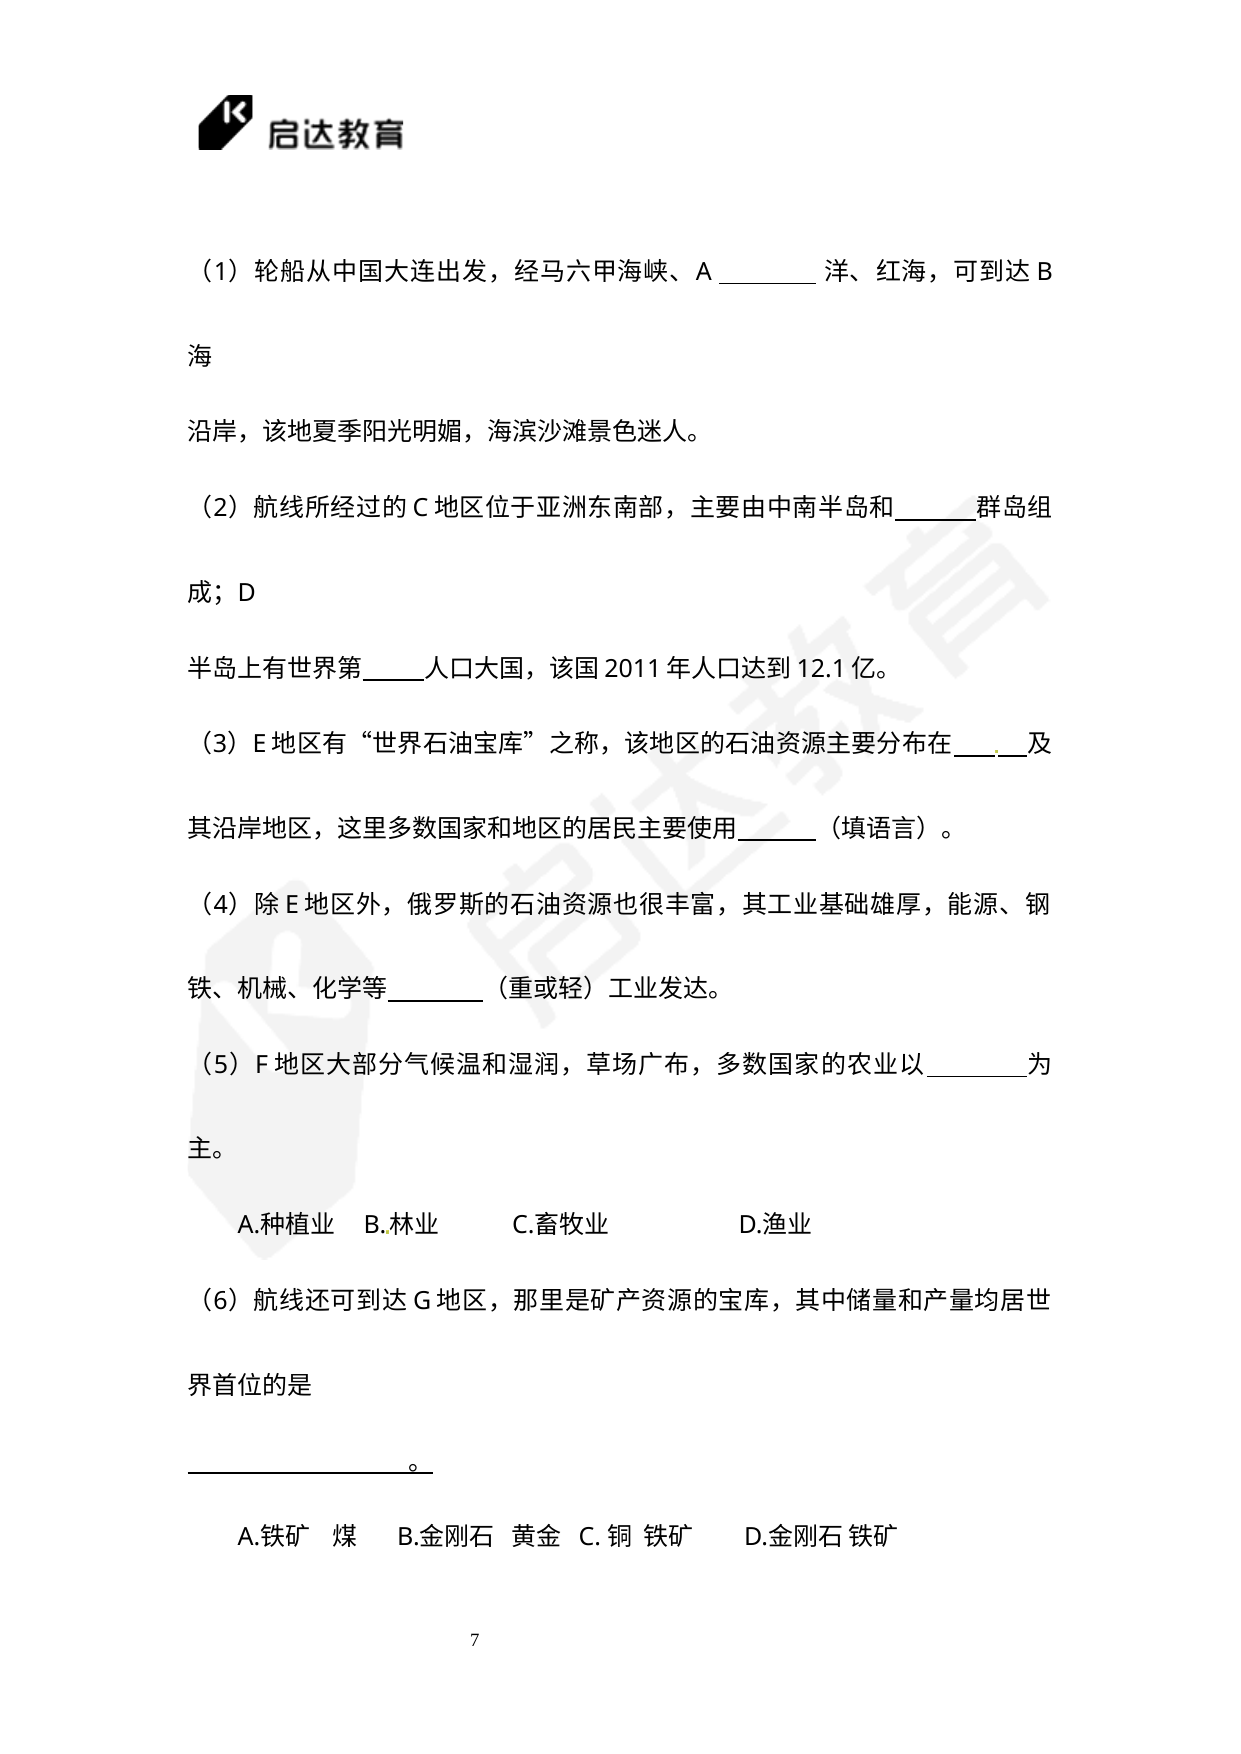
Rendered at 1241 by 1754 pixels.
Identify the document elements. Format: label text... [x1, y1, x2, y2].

text 沿岸，该地夏季阳光明媚，海滨沙滩景色迷人。 [187, 397, 1053, 462]
text A.铁矿 煤 B.金刚石 黄金 C. 铜 铁矿 D.金刚石 铁矿 [187, 1502, 1053, 1567]
text A.种植业 B.林业 C.畜牧业 D.渔业 [187, 1190, 1053, 1255]
text （3）E地区有“世界石油宝库”之称，该地区的石油资源主要分布在 及其沿岸地区，这里多数国家和地区的居民主要使用 （填语言）。 [187, 709, 1053, 859]
text （2）航线所经过的C地区位于亚洲东南部，主要由中南半岛和 群岛组成；D [187, 473, 1053, 623]
text （4）除E地区外，俄罗斯的石油资源也很丰富，其工业基础雄厚，能源、钢铁、机械、化学等 （重或轻）工业发达。 [187, 870, 1053, 1019]
text 。 [187, 1427, 1053, 1492]
text （5）F地区大部分气候温和湿润，草场广布，多数国家的农业以 为主。 [187, 1030, 1053, 1179]
text 半岛上有世界第 人口大国，该国2011年人口达到12.1亿。 [187, 634, 1053, 699]
text （6）航线还可到达G地区，那里是矿产资源的宝库，其中储量和产量均居世界首位的是 [187, 1266, 1053, 1416]
picture [198, 95, 404, 150]
text （1）轮船从中国大连出发，经马六甲海峡、A 洋、红海，可到达B 海 [187, 237, 1053, 387]
